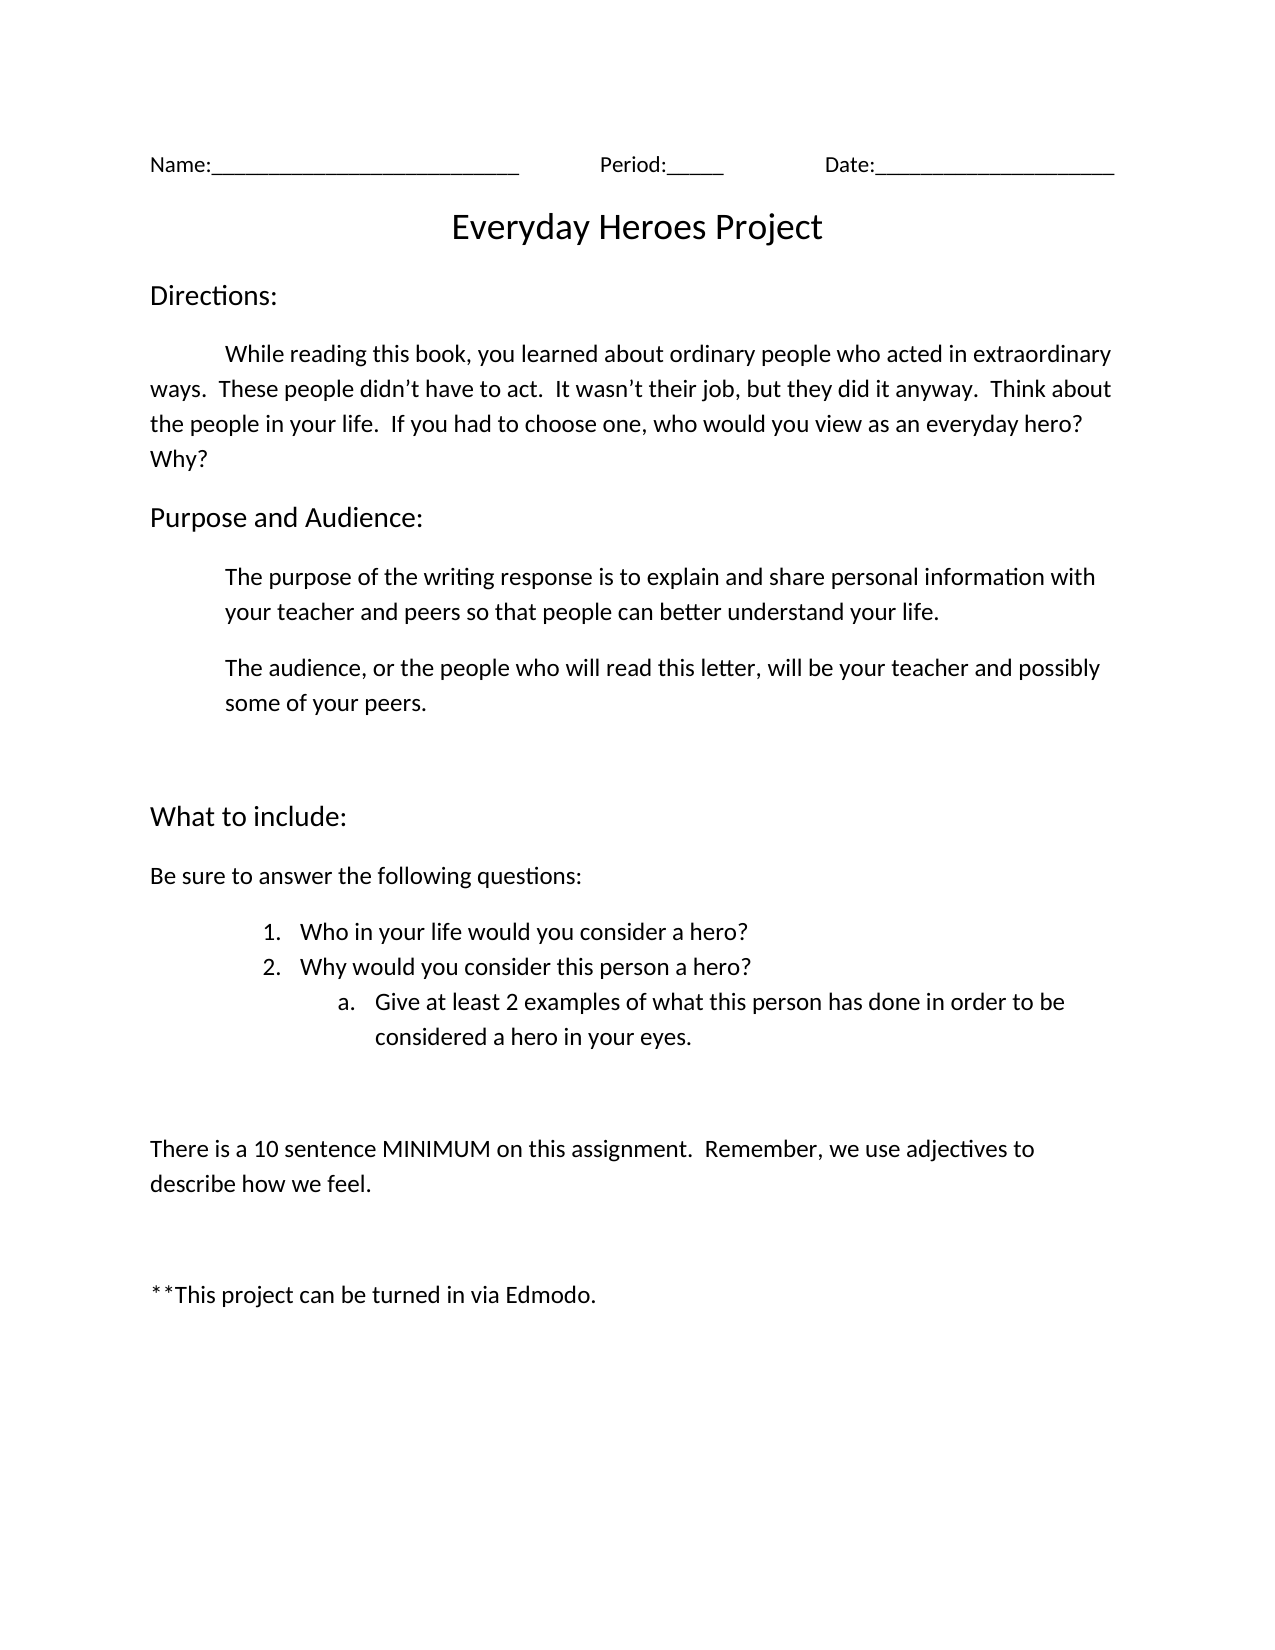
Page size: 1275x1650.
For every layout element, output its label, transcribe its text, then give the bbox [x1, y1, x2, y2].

text The audience, or the people who will read this letter, will be your teacher and possibly some of your peers. [225, 652, 1125, 717]
text Directions: [150, 277, 1125, 312]
text Be sure to answer the following questions: [150, 860, 1125, 891]
list Give at least 2 examples of what this person has done in order to be considered a hero in your eyes. [337, 986, 1125, 1052]
text **This project can be turned in via Edmodo. [150, 1279, 1125, 1310]
text Name:___________________________ Period:_____ Date:_____________________ [150, 150, 1125, 178]
text Purpose and Audience: [150, 499, 1125, 535]
text While reading this book, you learned about ordinary people who acted in extraordinary ways. These people didn’t have to act. It wasn’t their job, but they did it anyway. Think about the people in your life. If you had to choose one, who would you view as an everyday hero? Why? [150, 338, 1125, 474]
text What to include: [150, 798, 1125, 834]
text There is a 10 sentence MINIMUM on this assignment. Remember, we use adjectives to describe how we feel. [150, 1133, 1125, 1198]
list Who in your life would you consider a hero? [262, 916, 1125, 947]
text The purpose of the writing response is to explain and share personal information with your teacher and peers so that people can better understand your life. [225, 561, 1125, 626]
list Why would you consider this person a hero? [262, 951, 1125, 982]
text Everyday Heroes Project [150, 203, 1125, 249]
